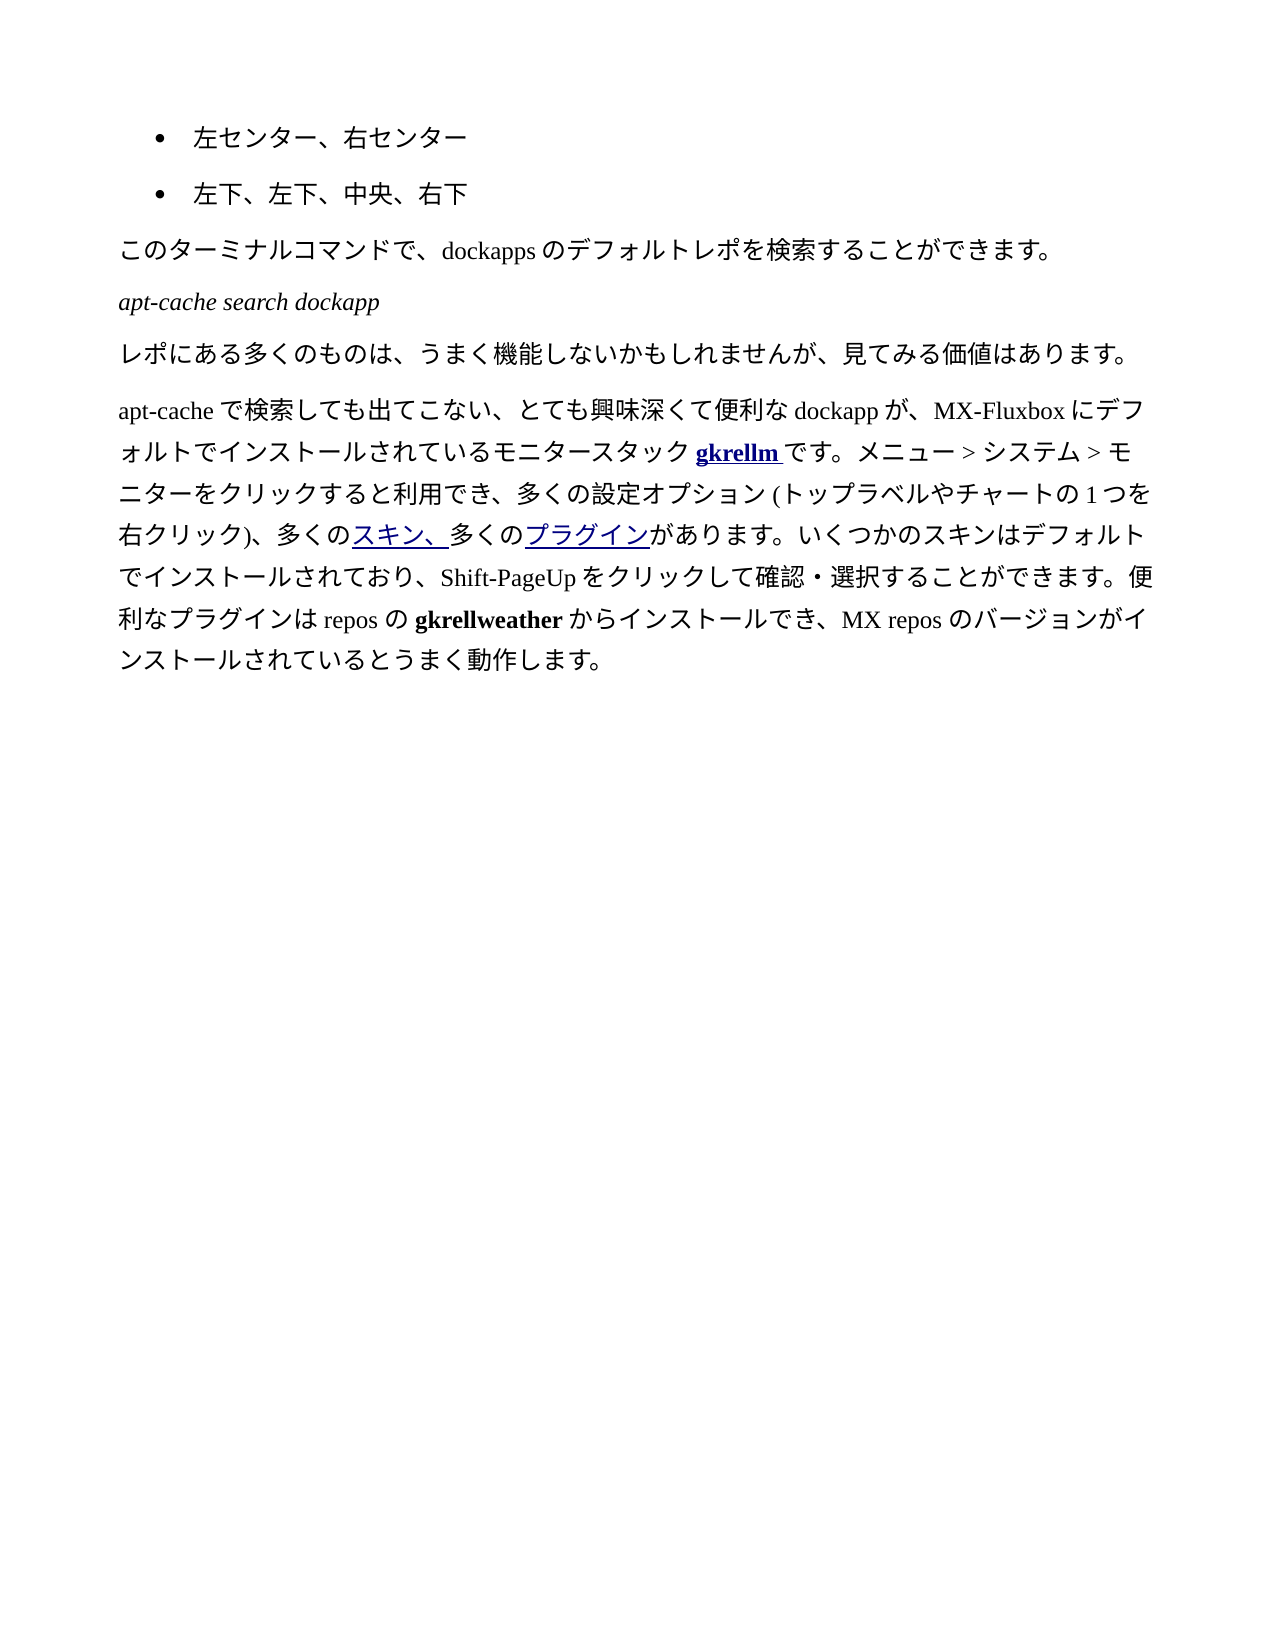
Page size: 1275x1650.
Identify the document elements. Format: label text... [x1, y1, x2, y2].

text apt-cache search dockapp [118, 287, 1157, 316]
text このターミナルコマンドで、dockappsのデフォルトレポを検索することができます。 [118, 231, 1157, 267]
text レポにある多くのものは、うまく機能しないかもしれませんが、見てみる価値はあります。 [118, 334, 1157, 371]
list 左下、左下、中央、右下 [156, 174, 1157, 211]
text apt-cacheで検索しても出てこない、とても興味深くて便利なdockappが、MX-Fluxboxにデフォルトでインストールされているモニタースタックgkrellmです。メニュー > システム > モニターをクリックすると利用でき、多くの設定オプション (トップラベルやチャートの1つを右クリック)、多くのスキン、多くのプラグインがあります。いくつかのスキンはデフォルトでインストールされており、Shift-PageUpをクリックして確認・選択することができます。便利なプラグインは repos の gkrellweather からインストールでき、MX repos のバージョンがインストールされているとうまく動作します。 [118, 391, 1157, 677]
list 左センター、右センター [156, 118, 1157, 154]
